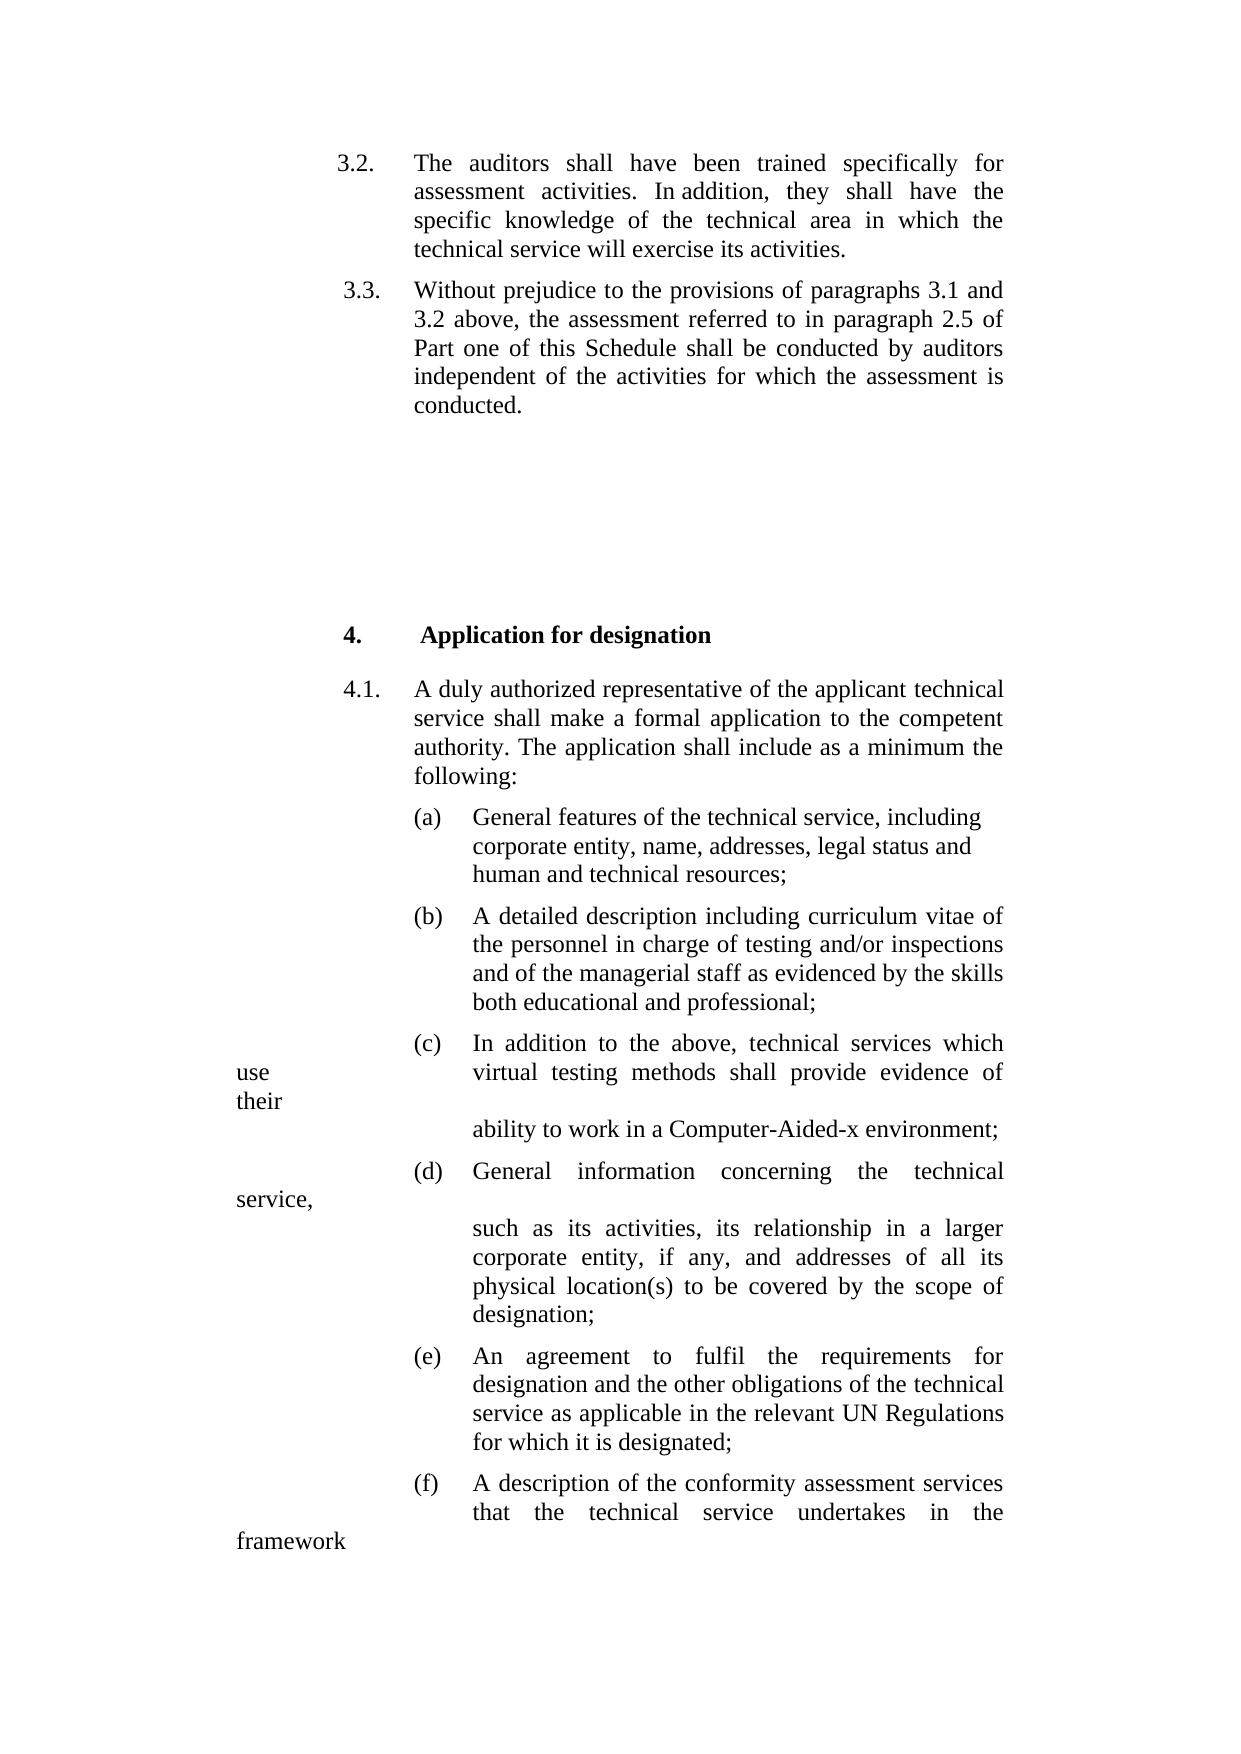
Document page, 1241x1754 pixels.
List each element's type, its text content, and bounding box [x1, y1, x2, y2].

text (d) General information concerning the technical service, such as its activities, its relationship in a larger corporate entity, if any, and addresses of all its physical location(s) to be covered by the scope of designation; [236, 1156, 1004, 1328]
text (e) An agreement to fulfil the requirements for designation and the other obligations of the technical service as applicable in the relevant UN Regulations for which it is designated; [236, 1341, 1004, 1456]
text (b) A detailed description including curriculum vitae of the personnel in charge of testing and/or inspections and of the managerial staff as evidenced by the skills both educational and professional; [236, 901, 1004, 1016]
text (a) General features of the technical service, including corporate entity, name, addresses, legal status and human and technical resources; [236, 802, 1004, 888]
text 4. Application for designation [236, 621, 1004, 649]
text 3.3. Without prejudice to the provisions of paragraphs 3.1 and 3.2 above, the assessment referred to in paragraph 2.5 of Part one of this Schedule shall be conducted by auditors independent of the activities for which the assessment is conducted. [236, 275, 1004, 419]
text 3.2. The auditors shall have been trained specifically for assessment activities. In addition, they shall have the specific knowledge of the technical area in which the technical service will exercise its activities. [236, 148, 1004, 263]
text (c) In addition to the above, technical services which use virtual testing methods shall provide evidence of their ability to work in a Computer-Aided-x environment; [236, 1028, 1004, 1143]
text 4.1. A duly authorized representative of the applicant technical service shall make a formal application to the competent authority. The application shall include as a minimum the following: [236, 674, 1004, 789]
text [236, 1468, 1004, 1554]
